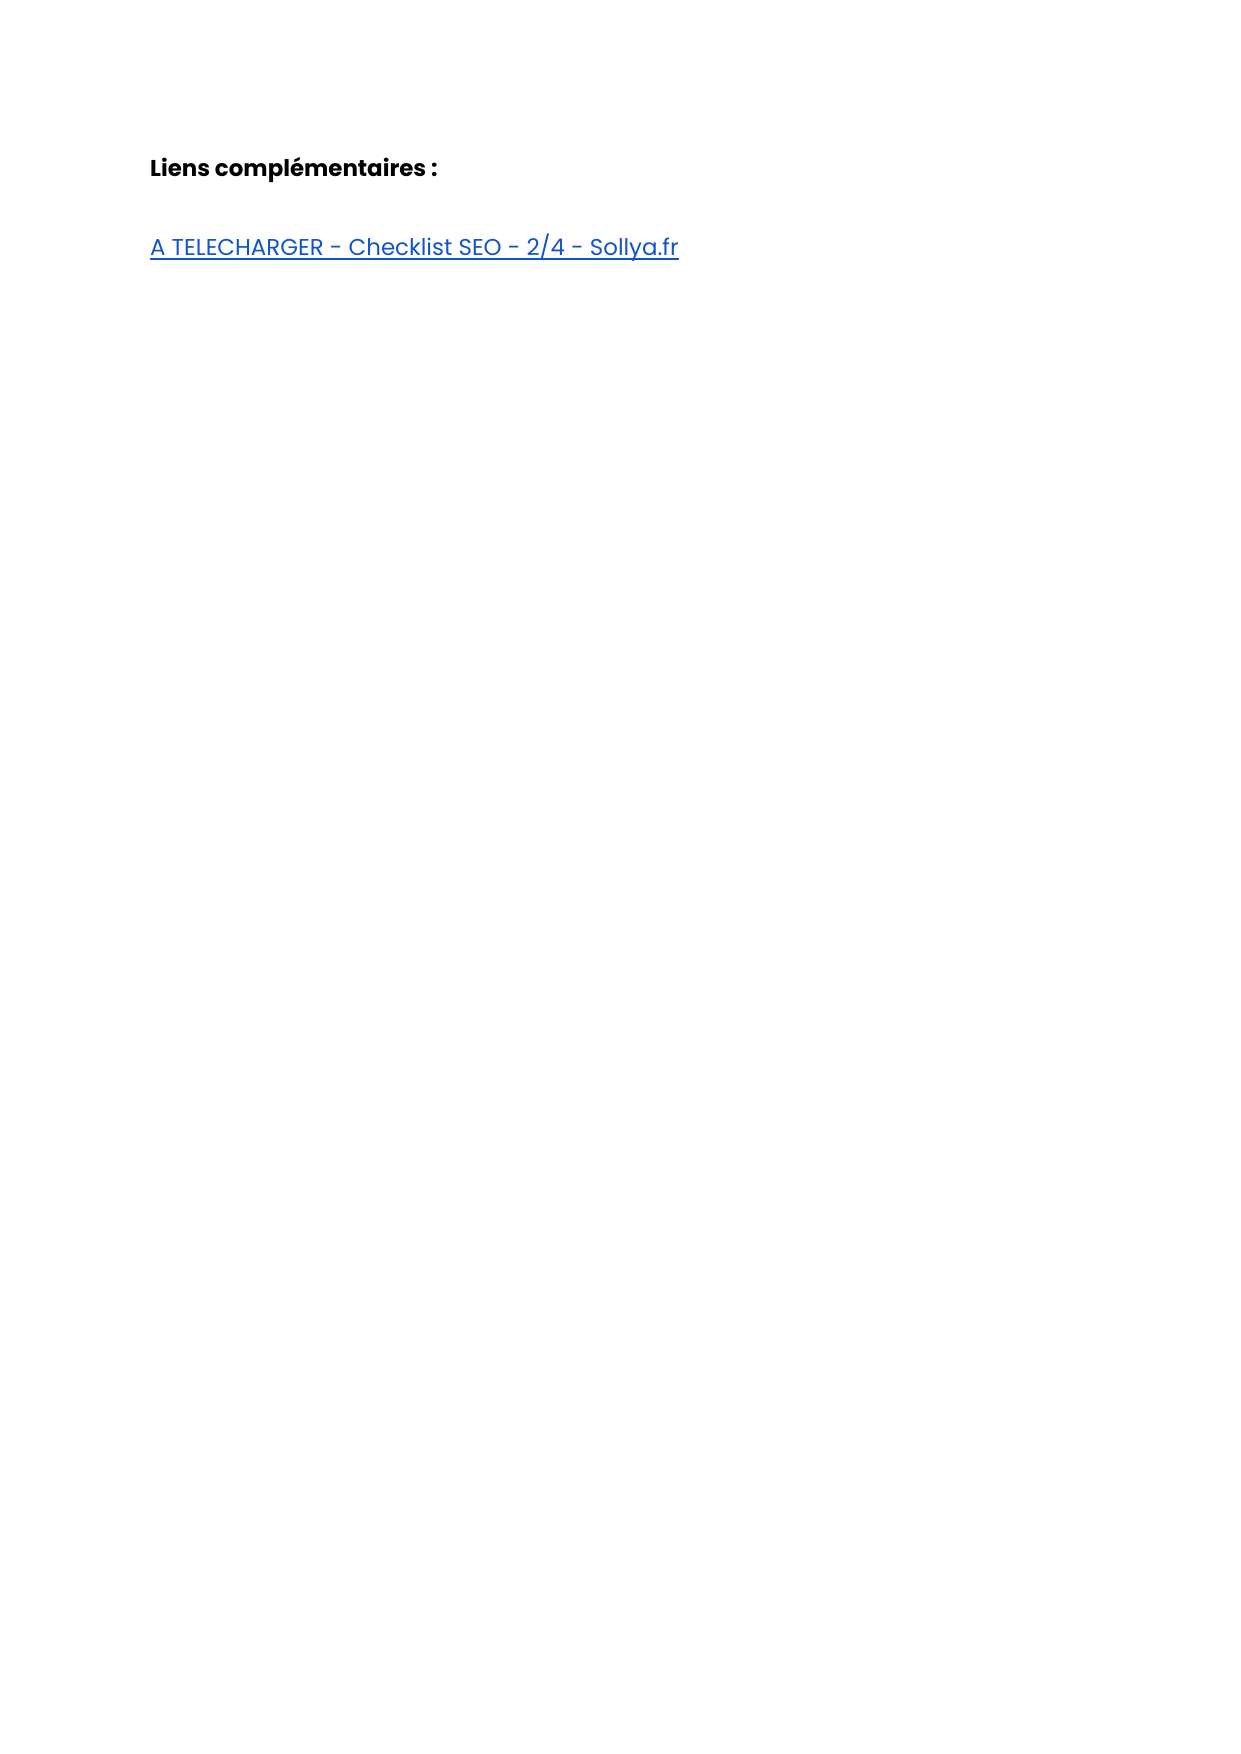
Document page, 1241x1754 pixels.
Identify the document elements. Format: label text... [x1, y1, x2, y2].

text A TELECHARGER - Checklist SEO - 2/4 - Sollya.fr [150, 229, 1090, 263]
text Liens complémentaires : [150, 150, 1090, 184]
